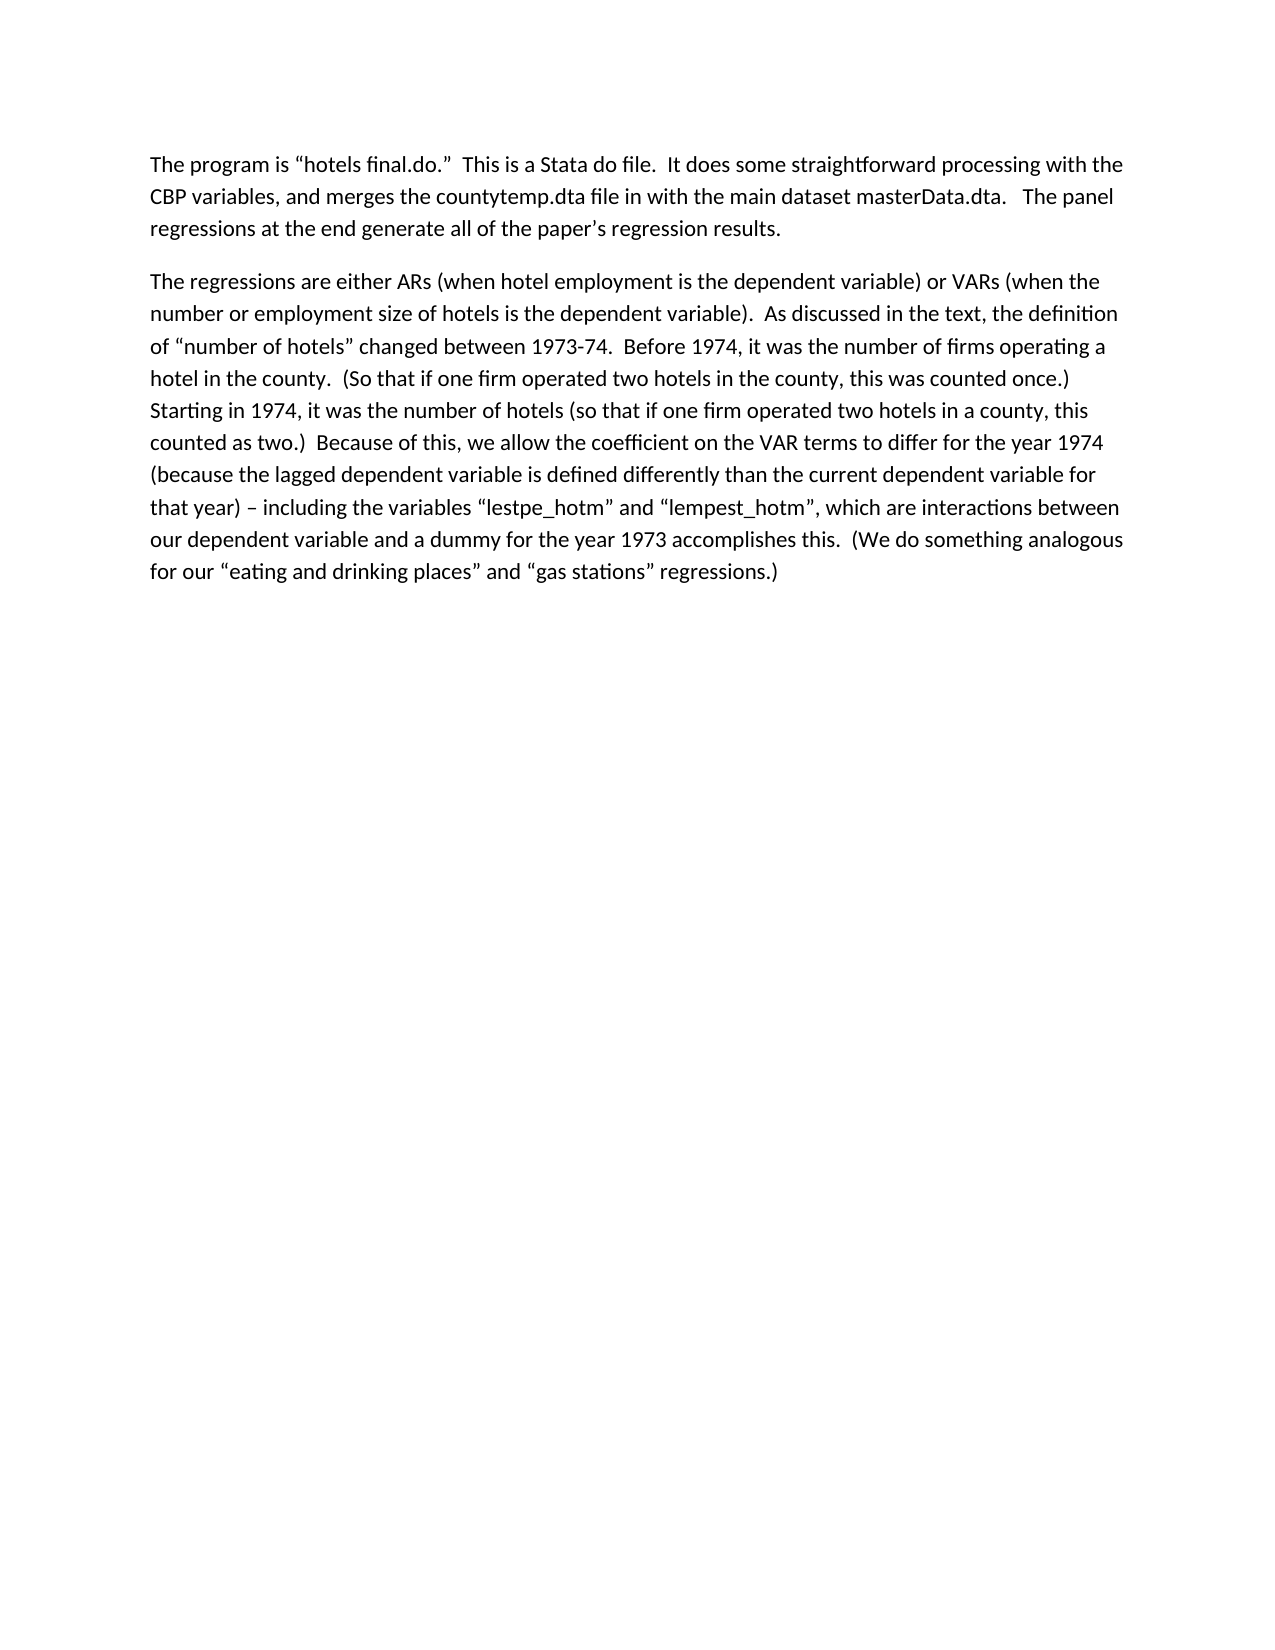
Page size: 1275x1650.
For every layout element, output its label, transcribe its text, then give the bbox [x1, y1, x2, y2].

text The program is “hotels final.do.” This is a Stata do file. It does some straightforward processing with the CBP variables, and merges the countytemp.dta file in with the main dataset masterData.dta. The panel regressions at the end generate all of the paper’s regression results. [150, 150, 1125, 242]
text The regressions are either ARs (when hotel employment is the dependent variable) or VARs (when the number or employment size of hotels is the dependent variable). As discussed in the text, the definition of “number of hotels” changed between 1973-74. Before 1974, it was the number of firms operating a hotel in the county. (So that if one firm operated two hotels in the county, this was counted once.) Starting in 1974, it was the number of hotels (so that if one firm operated two hotels in a county, this counted as two.) Because of this, we allow the coefficient on the VAR terms to differ for the year 1974 (because the lagged dependent variable is defined differently than the current dependent variable for that year) – including the variables “lestpe_hotm” and “lempest_hotm”, which are interactions between our dependent variable and a dummy for the year 1973 accomplishes this. (We do something analogous for our “eating and drinking places” and “gas stations” regressions.) [150, 267, 1125, 585]
